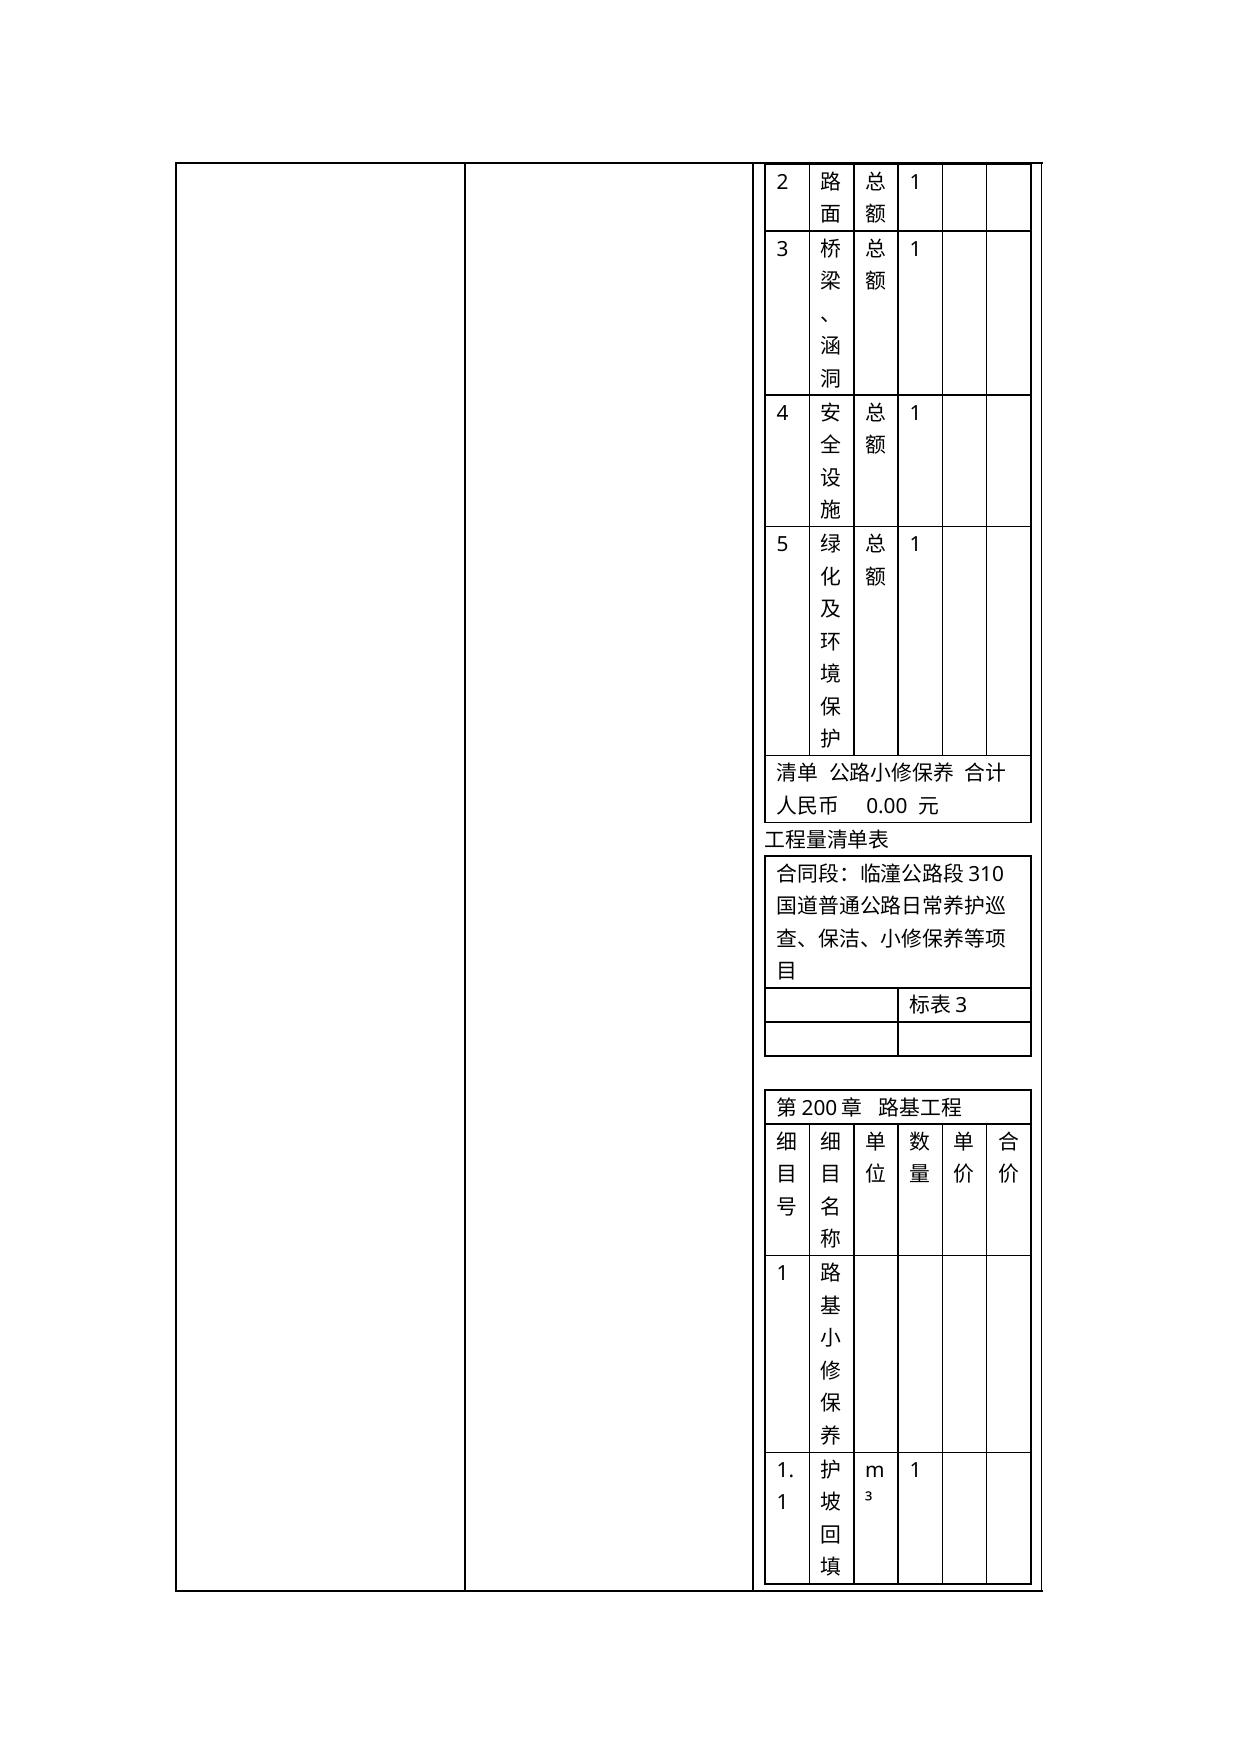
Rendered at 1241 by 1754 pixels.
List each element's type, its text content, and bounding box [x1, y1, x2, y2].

table_cell 1 [177, 164, 464, 1590]
table_cell [466, 164, 752, 1590]
